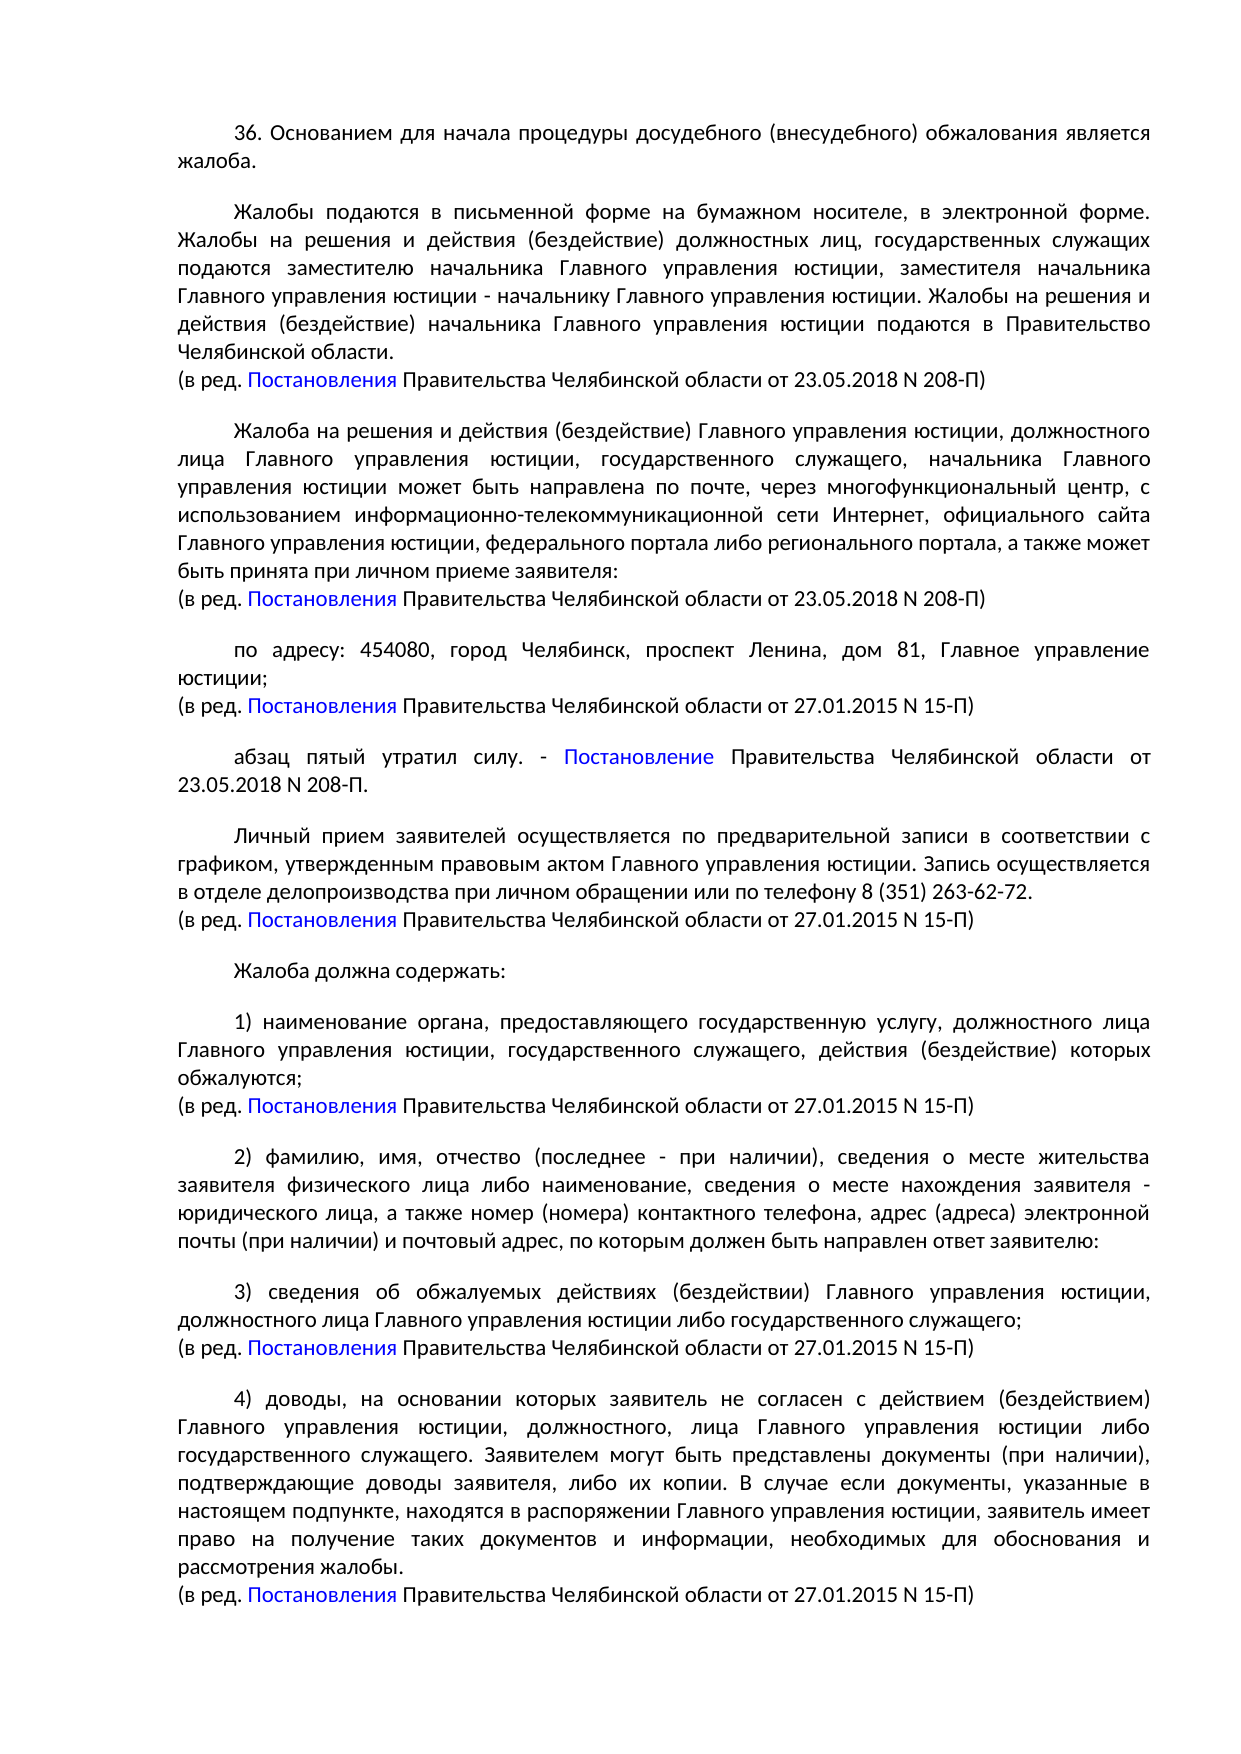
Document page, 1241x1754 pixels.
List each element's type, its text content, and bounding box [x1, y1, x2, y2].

text по адресу: 454080, город Челябинск, проспект Ленина, дом 81, Главное управление юстиции; [177, 635, 1152, 691]
text (в ред. Постановления Правительства Челябинской области от 27.01.2015 N 15-П) [177, 905, 1152, 933]
text 3) сведения об обжалуемых действиях (бездействии) Главного управления юстиции, должностного лица Главного управления юстиции либо государственного служащего; [177, 1277, 1152, 1333]
text Личный прием заявителей осуществляется по предварительной записи в соответствии с графиком, утвержденным правовым актом Главного управления юстиции. Запись осуществляется в отделе делопроизводства при личном обращении или по телефону 8 (351) 263-62-72. [177, 821, 1152, 905]
text (в ред. Постановления Правительства Челябинской области от 27.01.2015 N 15-П) [177, 1091, 1152, 1119]
text (в ред. Постановления Правительства Челябинской области от 23.05.2018 N 208-П) [177, 584, 1152, 612]
text (в ред. Постановления Правительства Челябинской области от 27.01.2015 N 15-П) [177, 1580, 1152, 1608]
text 2) фамилию, имя, отчество (последнее - при наличии), сведения о месте жительства заявителя физического лица либо наименование, сведения о месте нахождения заявителя - юридического лица, а также номер (номера) контактного телефона, адрес (адреса) электронной почты (при наличии) и почтовый адрес, по которым должен быть направлен ответ заявителю: [177, 1142, 1152, 1254]
text 36. Основанием для начала процедуры досудебного (внесудебного) обжалования является жалоба. [177, 118, 1152, 174]
text Жалоба должна содержать: [177, 956, 1152, 984]
text 1) наименование органа, предоставляющего государственную услугу, должностного лица Главного управления юстиции, государственного служащего, действия (бездействие) которых обжалуются; [177, 1007, 1152, 1091]
text 4) доводы, на основании которых заявитель не согласен с действием (бездействием) Главного управления юстиции, должностного, лица Главного управления юстиции либо государственного служащего. Заявителем могут быть представлены документы (при наличии), подтверждающие доводы заявителя, либо их копии. В случае если документы, указанные в настоящем подпункте, находятся в распоряжении Главного управления юстиции, заявитель имеет право на получение таких документов и информации, необходимых для обоснования и рассмотрения жалобы. [177, 1384, 1152, 1580]
text (в ред. Постановления Правительства Челябинской области от 23.05.2018 N 208-П) [177, 365, 1152, 393]
text Жалобы подаются в письменной форме на бумажном носителе, в электронной форме. Жалобы на решения и действия (бездействие) должностных лиц, государственных служащих подаются заместителю начальника Главного управления юстиции, заместителя начальника Главного управления юстиции - начальнику Главного управления юстиции. Жалобы на решения и действия (бездействие) начальника Главного управления юстиции подаются в Правительство Челябинской области. [177, 197, 1152, 365]
text абзац пятый утратил силу. - Постановление Правительства Челябинской области от 23.05.2018 N 208-П. [177, 742, 1152, 798]
text Жалоба на решения и действия (бездействие) Главного управления юстиции, должностного лица Главного управления юстиции, государственного служащего, начальника Главного управления юстиции может быть направлена по почте, через многофункциональный центр, с использованием информационно-телекоммуникационной сети Интернет, официального сайта Главного управления юстиции, федерального портала либо регионального портала, а также может быть принята при личном приеме заявителя: [177, 416, 1152, 584]
text (в ред. Постановления Правительства Челябинской области от 27.01.2015 N 15-П) [177, 1333, 1152, 1361]
text (в ред. Постановления Правительства Челябинской области от 27.01.2015 N 15-П) [177, 691, 1152, 719]
